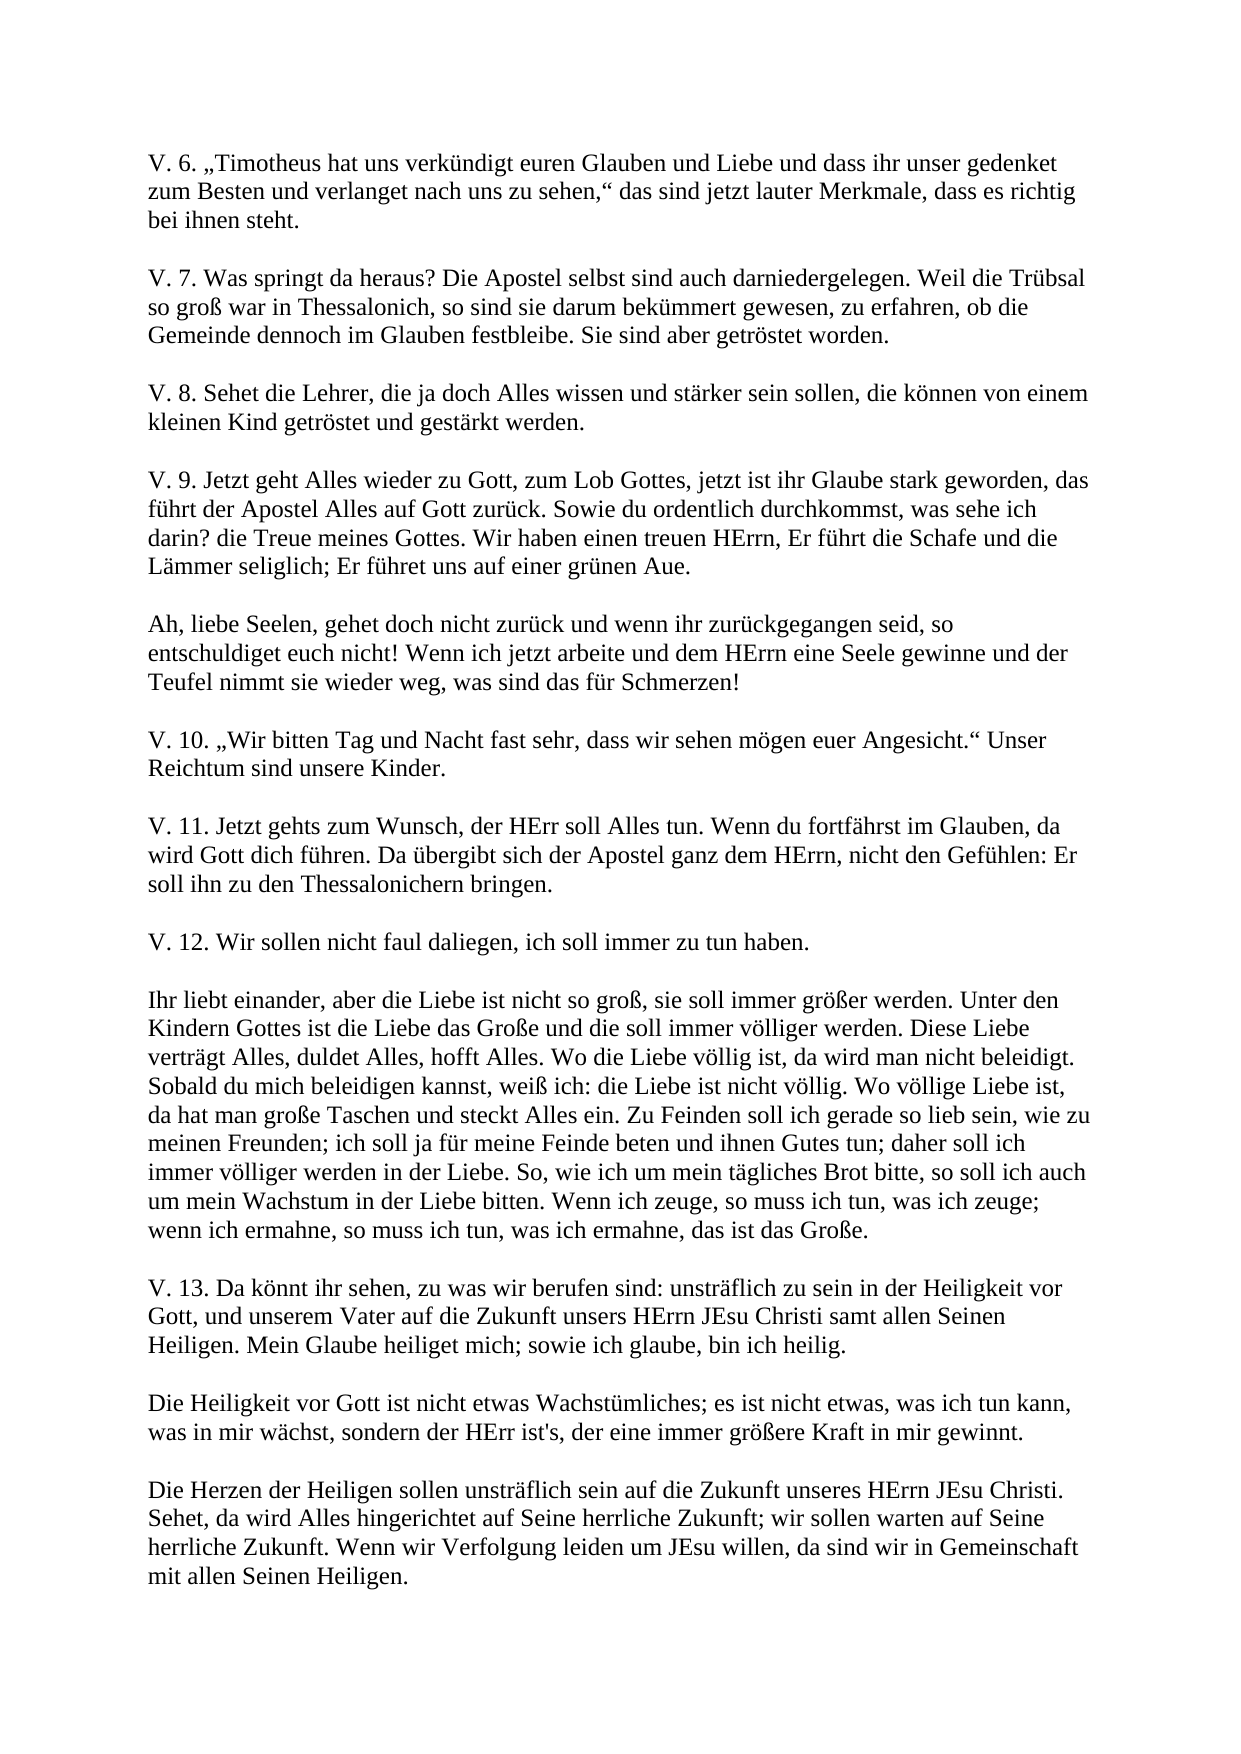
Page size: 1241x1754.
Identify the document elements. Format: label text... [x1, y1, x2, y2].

text V. 10. „Wir bitten Tag und Nacht fast sehr, dass wir sehen mögen euer Angesicht.“ Unser Reichtum sind unsere Kinder. [148, 725, 1093, 782]
text V. 11. Jetzt gehts zum Wunsch, der HErr soll Alles tun. Wenn du fortfährst im Glauben, da wird Gott dich führen. Da übergibt sich der Apostel ganz dem HErrn, nicht den Gefühlen: Er soll ihn zu den Thessalonichern bringen. [148, 811, 1093, 898]
text V. 7. Was springt da heraus? Die Apostel selbst sind auch darniedergelegen. Weil die Trübsal so groß war in Thessalonich, so sind sie darum bekümmert gewesen, zu erfahren, ob die Gemeinde dennoch im Glauben festbleibe. Sie sind aber getröstet worden. [148, 263, 1093, 349]
text V. 13. Da könnt ihr sehen, zu was wir berufen sind: unsträflich zu sein in der Heiligkeit vor Gott, und unserem Vater auf die Zukunft unsers HErrn JEsu Christi samt allen Seinen Heiligen. Mein Glaube heiliget mich; sowie ich glaube, bin ich heilig. [148, 1273, 1093, 1359]
text V. 9. Jetzt geht Alles wieder zu Gott, zum Lob Gottes, jetzt ist ihr Glaube stark geworden, das führt der Apostel Alles auf Gott zurück. Sowie du ordentlich durchkommst, was sehe ich darin? die Treue meines Gottes. Wir haben einen treuen HErrn, Er führt die Schafe und die Lämmer seliglich; Er führet uns auf einer grünen Aue. [148, 465, 1093, 580]
text Die Herzen der Heiligen sollen unsträflich sein auf die Zukunft unseres HErrn JEsu Christi. Sehet, da wird Alles hingerichtet auf Seine herrliche Zukunft; wir sollen warten auf Seine herrliche Zukunft. Wenn wir Verfolgung leiden um JEsu willen, da sind wir in Gemeinschaft mit allen Seinen Heiligen. [148, 1475, 1093, 1590]
text V. 8. Sehet die Lehrer, die ja doch Alles wissen und stärker sein sollen, die können von einem kleinen Kind getröstet und gestärkt werden. [148, 378, 1093, 436]
text Ah, liebe Seelen, gehet doch nicht zurück und wenn ihr zurückgegangen seid, so entschuldiget euch nicht! Wenn ich jetzt arbeite und dem HErrn eine Seele gewinne und der Teufel nimmt sie wieder weg, was sind das für Schmerzen! [148, 609, 1093, 696]
text V. 12. Wir sollen nicht faul daliegen, ich soll immer zu tun haben. [148, 927, 1093, 956]
text Die Heiligkeit vor Gott ist nicht etwas Wachstümliches; es ist nicht etwas, was ich tun kann, was in mir wächst, sondern der HErr ist's, der eine immer größere Kraft in mir gewinnt. [148, 1388, 1093, 1446]
text Ihr liebt einander, aber die Liebe ist nicht so groß, sie soll immer größer werden. Unter den Kindern Gottes ist die Liebe das Große und die soll immer völliger werden. Diese Liebe verträgt Alles, duldet Alles, hofft Alles. Wo die Liebe völlig ist, da wird man nicht beleidigt. Sobald du mich beleidigen kannst, weiß ich: die Liebe ist nicht völlig. Wo völlige Liebe ist, da hat man große Taschen und steckt Alles ein. Zu Feinden soll ich gerade so lieb sein, wie zu meinen Freunden; ich soll ja für meine Feinde beten und ihnen Gutes tun; daher soll ich immer völliger werden in der Liebe. So, wie ich um mein tägliches Brot bitte, so soll ich auch um mein Wachstum in der Liebe bitten. Wenn ich zeuge, so muss ich tun, was ich zeuge; wenn ich ermahne, so muss ich tun, was ich ermahne, das ist das Große. [148, 985, 1093, 1243]
text V. 6. „Timotheus hat uns verkündigt euren Glauben und Liebe und dass ihr unser gedenket zum Besten und verlanget nach uns zu sehen,“ das sind jetzt lauter Merkmale, dass es richtig bei ihnen steht. [148, 148, 1093, 234]
